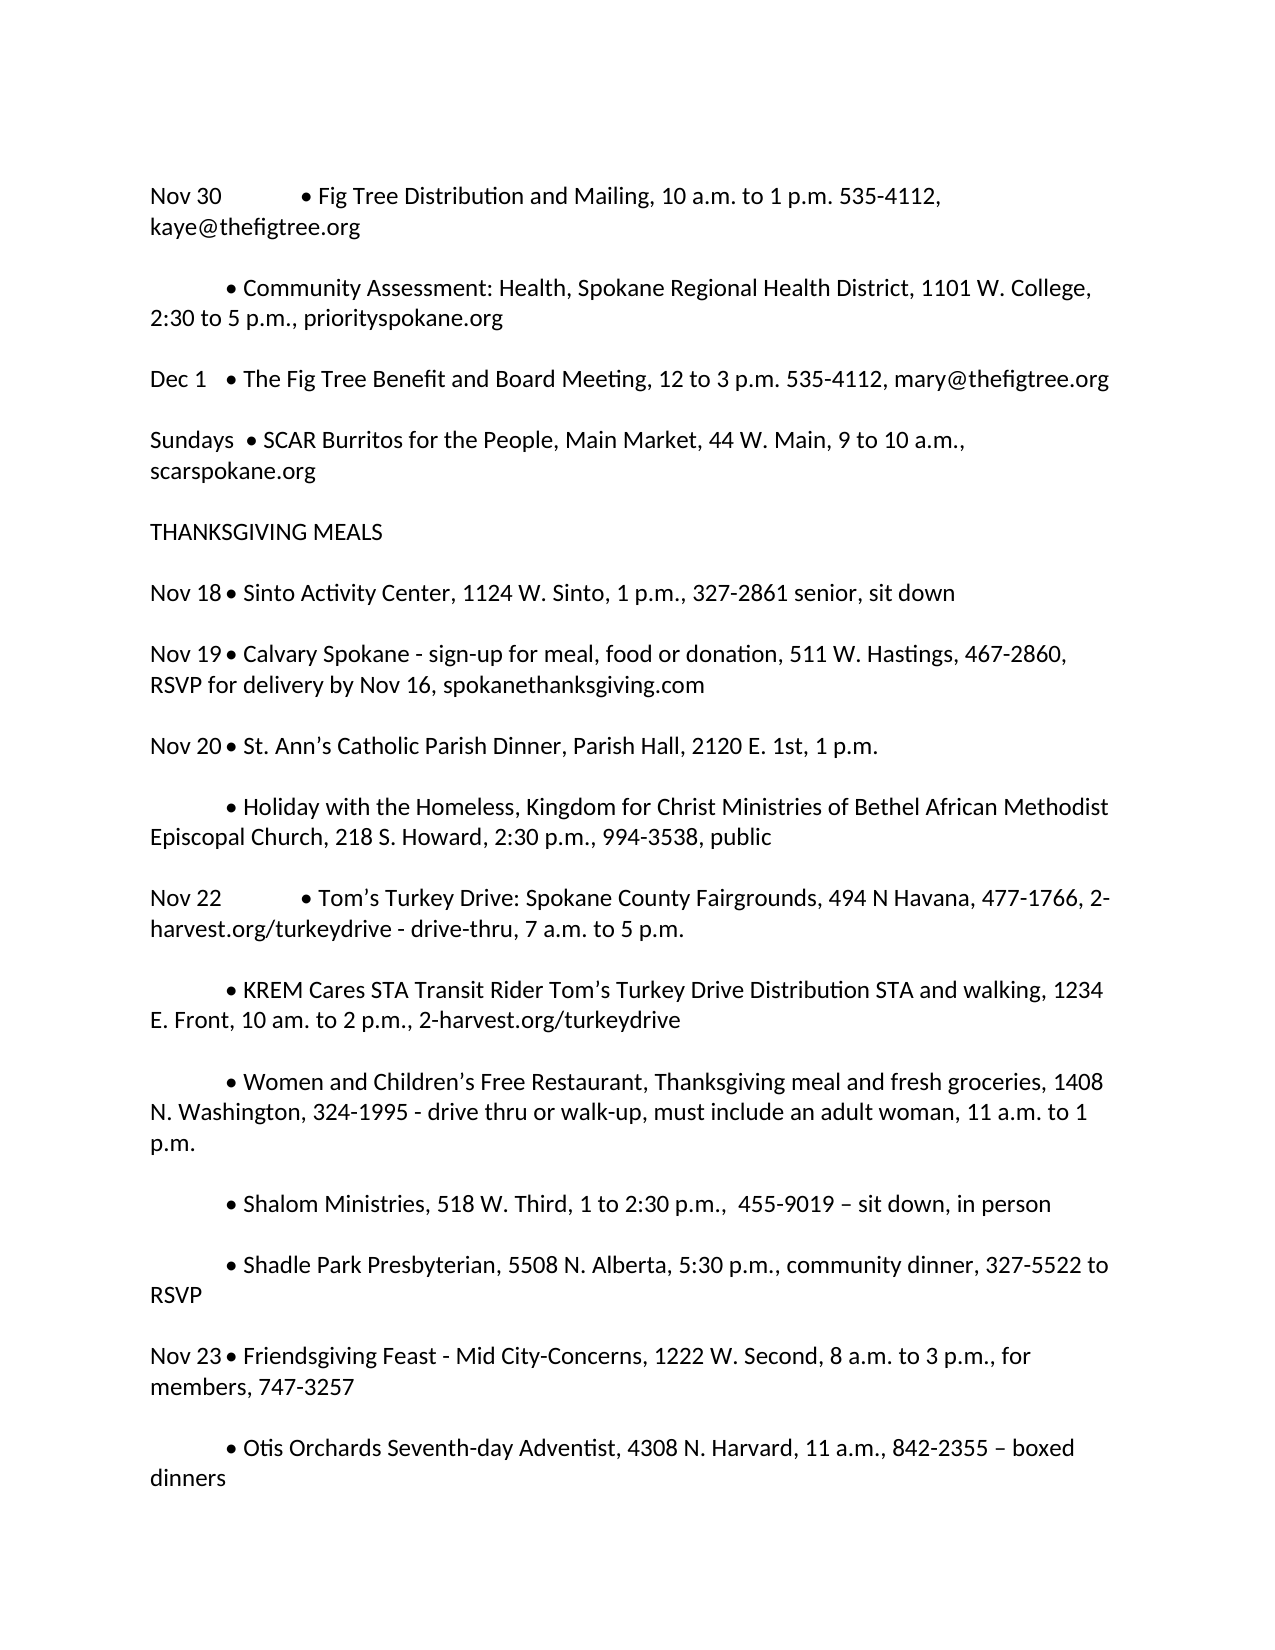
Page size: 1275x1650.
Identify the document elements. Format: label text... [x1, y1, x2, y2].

text Sundays • SCAR Burritos for the People, Main Market, 44 W. Main, 9 to 10 a.m., scarspokane.org [150, 425, 1125, 486]
text Dec 1 • The Fig Tree Benefit and Board Meeting, 12 to 3 p.m. 535-4112, mary@thefigtree.org [150, 364, 1125, 394]
text • Otis Orchards Seventh-day Adventist, 4308 N. Harvard, 11 a.m., 842-2355 – boxed dinners [150, 1432, 1125, 1493]
text • KREM Cares STA Transit Rider Tom’s Turkey Drive Distribution STA and walking, 1234 E. Front, 10 am. to 2 p.m., 2-harvest.org/turkeydrive [150, 974, 1125, 1035]
text • Community Assessment: Health, Spokane Regional Health District, 1101 W. College, 2:30 to 5 p.m., priorityspokane.org [150, 272, 1125, 333]
text • Holiday with the Homeless, Kingdom for Christ Ministries of Bethel African Methodist Episcopal Church, 218 S. Howard, 2:30 p.m., 994-3538, public [150, 791, 1125, 852]
text Nov 22 • Tom’s Turkey Drive: Spokane County Fairgrounds, 494 N Havana, 477-1766, 2-harvest.org/turkeydrive - drive-thru, 7 a.m. to 5 p.m. [150, 882, 1125, 943]
text Nov 18 • Sinto Activity Center, 1124 W. Sinto, 1 p.m., 327-2861 senior, sit down [150, 577, 1125, 608]
text Nov 30 • Fig Tree Distribution and Mailing, 10 a.m. to 1 p.m. 535-4112, kaye@thefigtree.org [150, 181, 1125, 242]
text Nov 20 • St. Ann’s Catholic Parish Dinner, Parish Hall, 2120 E. 1st, 1 p.m. [150, 730, 1125, 760]
text THANKSGIVING MEALS [150, 516, 1125, 547]
text Nov 23 • Friendsgiving Feast - Mid City-Concerns, 1222 W. Second, 8 a.m. to 3 p.m., for members, 747-3257 [150, 1340, 1125, 1401]
text • Shadle Park Presbyterian, 5508 N. Alberta, 5:30 p.m., community dinner, 327-5522 to RSVP [150, 1249, 1125, 1310]
text • Women and Children’s Free Restaurant, Thanksgiving meal and fresh groceries, 1408 N. Washington, 324-1995 - drive thru or walk-up, must include an adult woman, 11 a.m. to 1 p.m. [150, 1066, 1125, 1157]
text • Shalom Ministries, 518 W. Third, 1 to 2:30 p.m., 455-9019 – sit down, in person [150, 1188, 1125, 1218]
text Nov 19 • Calvary Spokane - sign-up for meal, food or donation, 511 W. Hastings, 467-2860, RSVP for delivery by Nov 16, spokanethanksgiving.com [150, 638, 1125, 699]
